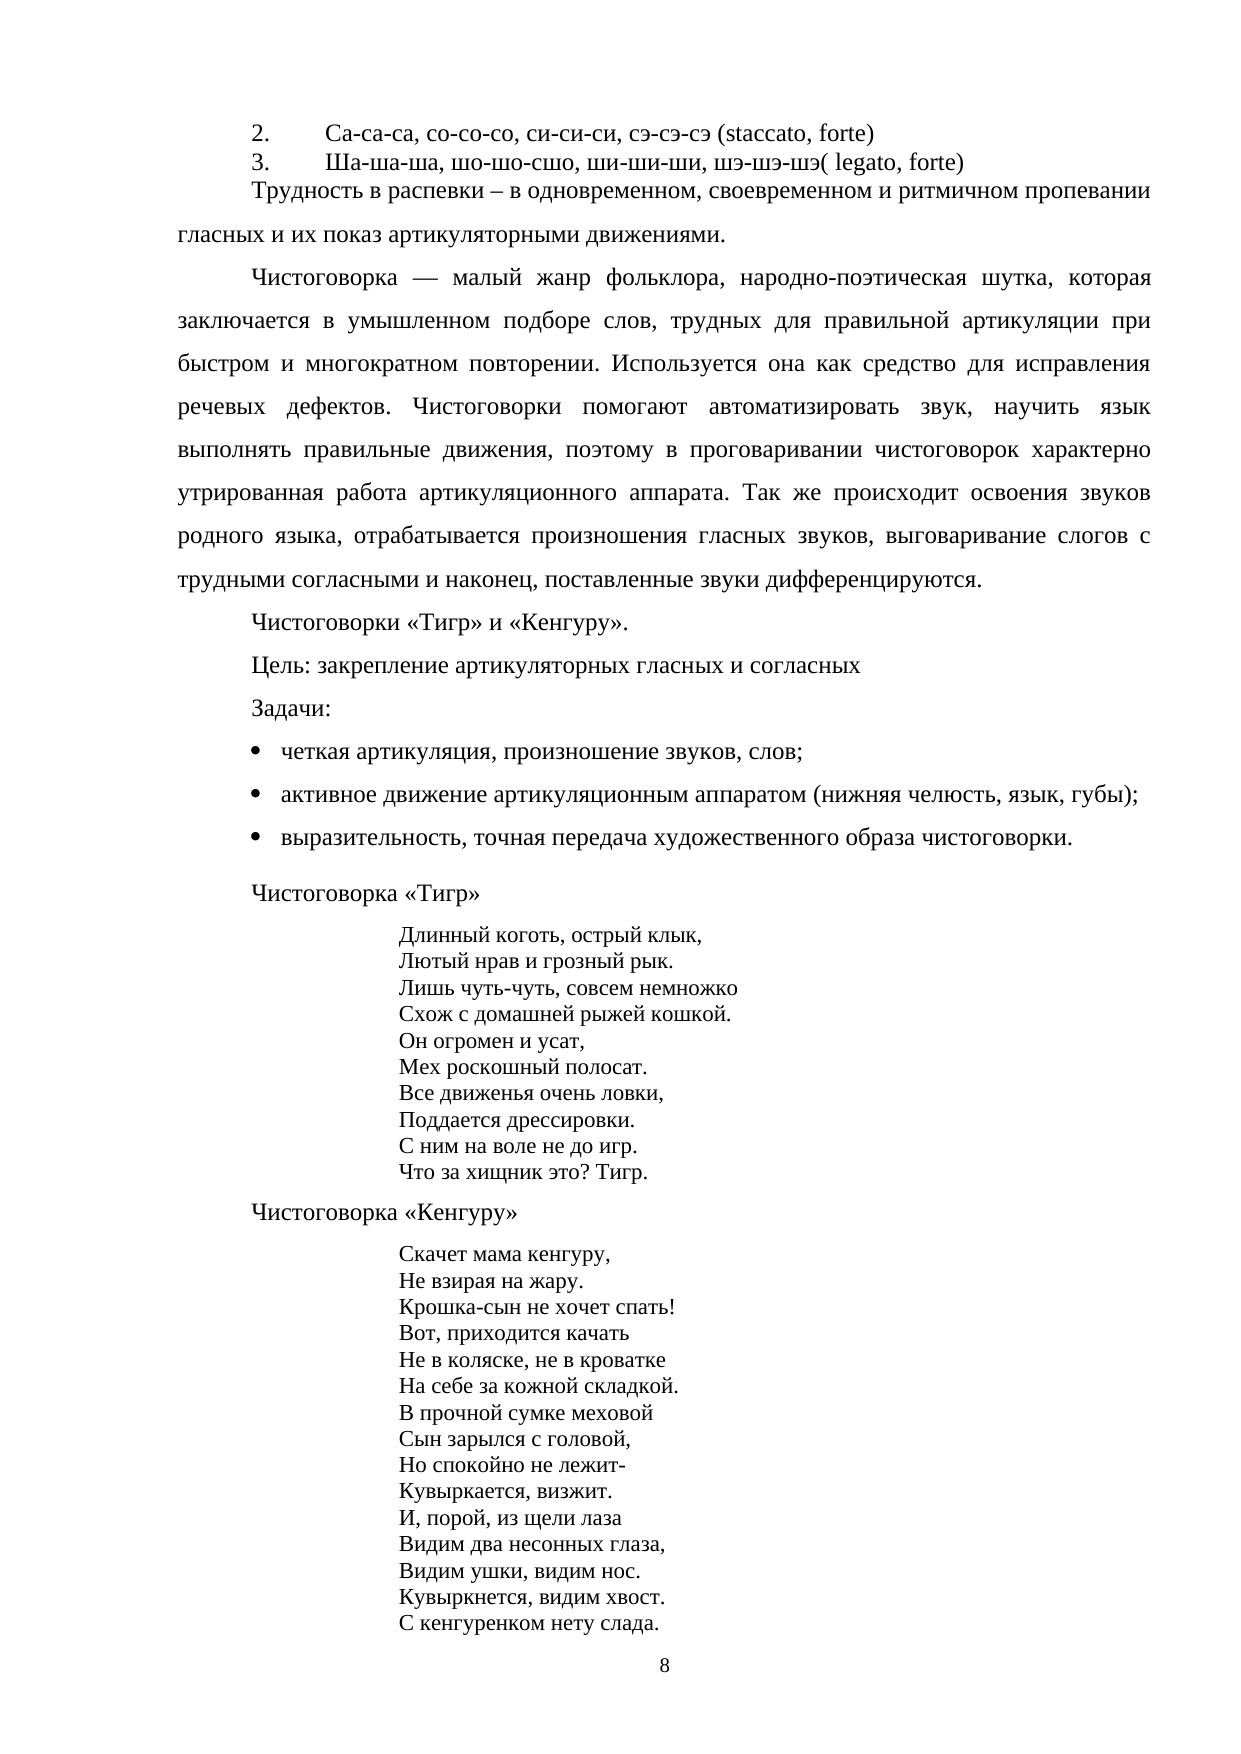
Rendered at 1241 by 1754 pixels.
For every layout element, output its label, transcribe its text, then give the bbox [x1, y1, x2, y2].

text Скачет мама кенгуру, [325, 1240, 1152, 1267]
text В прочной сумке меховой [325, 1398, 1152, 1425]
text Видим два несонных глаза, [325, 1530, 1152, 1557]
list выразительность, точная передача художественного образа чистоговорки. [177, 822, 1152, 851]
list четкая артикуляция, произношение звуков, слов; [177, 736, 1152, 765]
list Са-са-са, со-со-со, си-си-си, сэ-сэ-сэ (staccato, forte) [177, 118, 1152, 147]
text Чистоговорка «Тигр» [177, 878, 1152, 907]
text Задачи: [177, 693, 1152, 722]
text Длинный коготь, острый клык, [325, 921, 1152, 948]
text Не в коляске, не в кроватке [325, 1346, 1152, 1372]
text Чистоговорки «Тигр» и «Кенгуру». [177, 607, 1152, 636]
list Ша-ша-ша, шо-шо-сшо, ши-ши-ши, шэ-шэ-шэ( legato, forte) [177, 147, 1152, 176]
text Чистоговорка «Кенгуру» [177, 1197, 1152, 1226]
text Крошка-сын не хочет спать! [325, 1293, 1152, 1319]
text Не взирая на жару. [325, 1267, 1152, 1293]
text С ним на воле не до игр. [325, 1132, 1152, 1158]
text Кувыркается, визжит. [325, 1478, 1152, 1504]
text Что за хищник это? Тигр. [325, 1158, 1152, 1185]
text Видим ушки, видим нос. [325, 1557, 1152, 1583]
list активное движение артикуляционным аппаратом (нижняя челюсть, язык, губы); [177, 779, 1152, 808]
text Вот, приходится качать [325, 1319, 1152, 1346]
text Поддается дрессировки. [325, 1106, 1152, 1132]
text И, порой, из щели лаза [325, 1504, 1152, 1530]
text Кувыркнется, видим хвост. [325, 1583, 1152, 1609]
text Он огромен и усат, [325, 1027, 1152, 1053]
text Схож с домашней рыжей кошкой. [325, 1000, 1152, 1027]
text Но спокойно не лежит- [325, 1451, 1152, 1478]
text Мех роскошный полосат. [325, 1053, 1152, 1079]
text Трудность в распевки – в одновременном, своевременном и ритмичном пропевании гласных и их показ артикуляторными движениями. [177, 176, 1152, 247]
text Все движенья очень ловки, [325, 1079, 1152, 1106]
text С кенгуренком нету слада. [325, 1609, 1152, 1636]
text Лишь чуть-чуть, совсем немножко [325, 974, 1152, 1000]
text Чистоговорка — малый жанр фольклора, народно-поэтическая шутка, которая заключается в умышленном подборе слов, трудных для правильной артикуляции при быстром и многократном повторении. Используется она как средство для исправления речевых дефектов. Чистоговорки помогают автоматизировать звук, научить язык выполнять правильные движения, поэтому в проговаривании чистоговорок характерно утрированная работа артикуляционного аппарата. Так же происходит освоения звуков родного языка, отрабатывается произношения гласных звуков, выговаривание слогов с трудными согласными и наконец, поставленные звуки дифференцируются. [177, 262, 1152, 592]
text Цель: закрепление артикуляторных гласных и согласных [177, 650, 1152, 679]
text На себе за кожной складкой. [325, 1372, 1152, 1398]
text Сын зарылся с головой, [325, 1425, 1152, 1451]
text Лютый нрав и грозный рык. [325, 948, 1152, 974]
